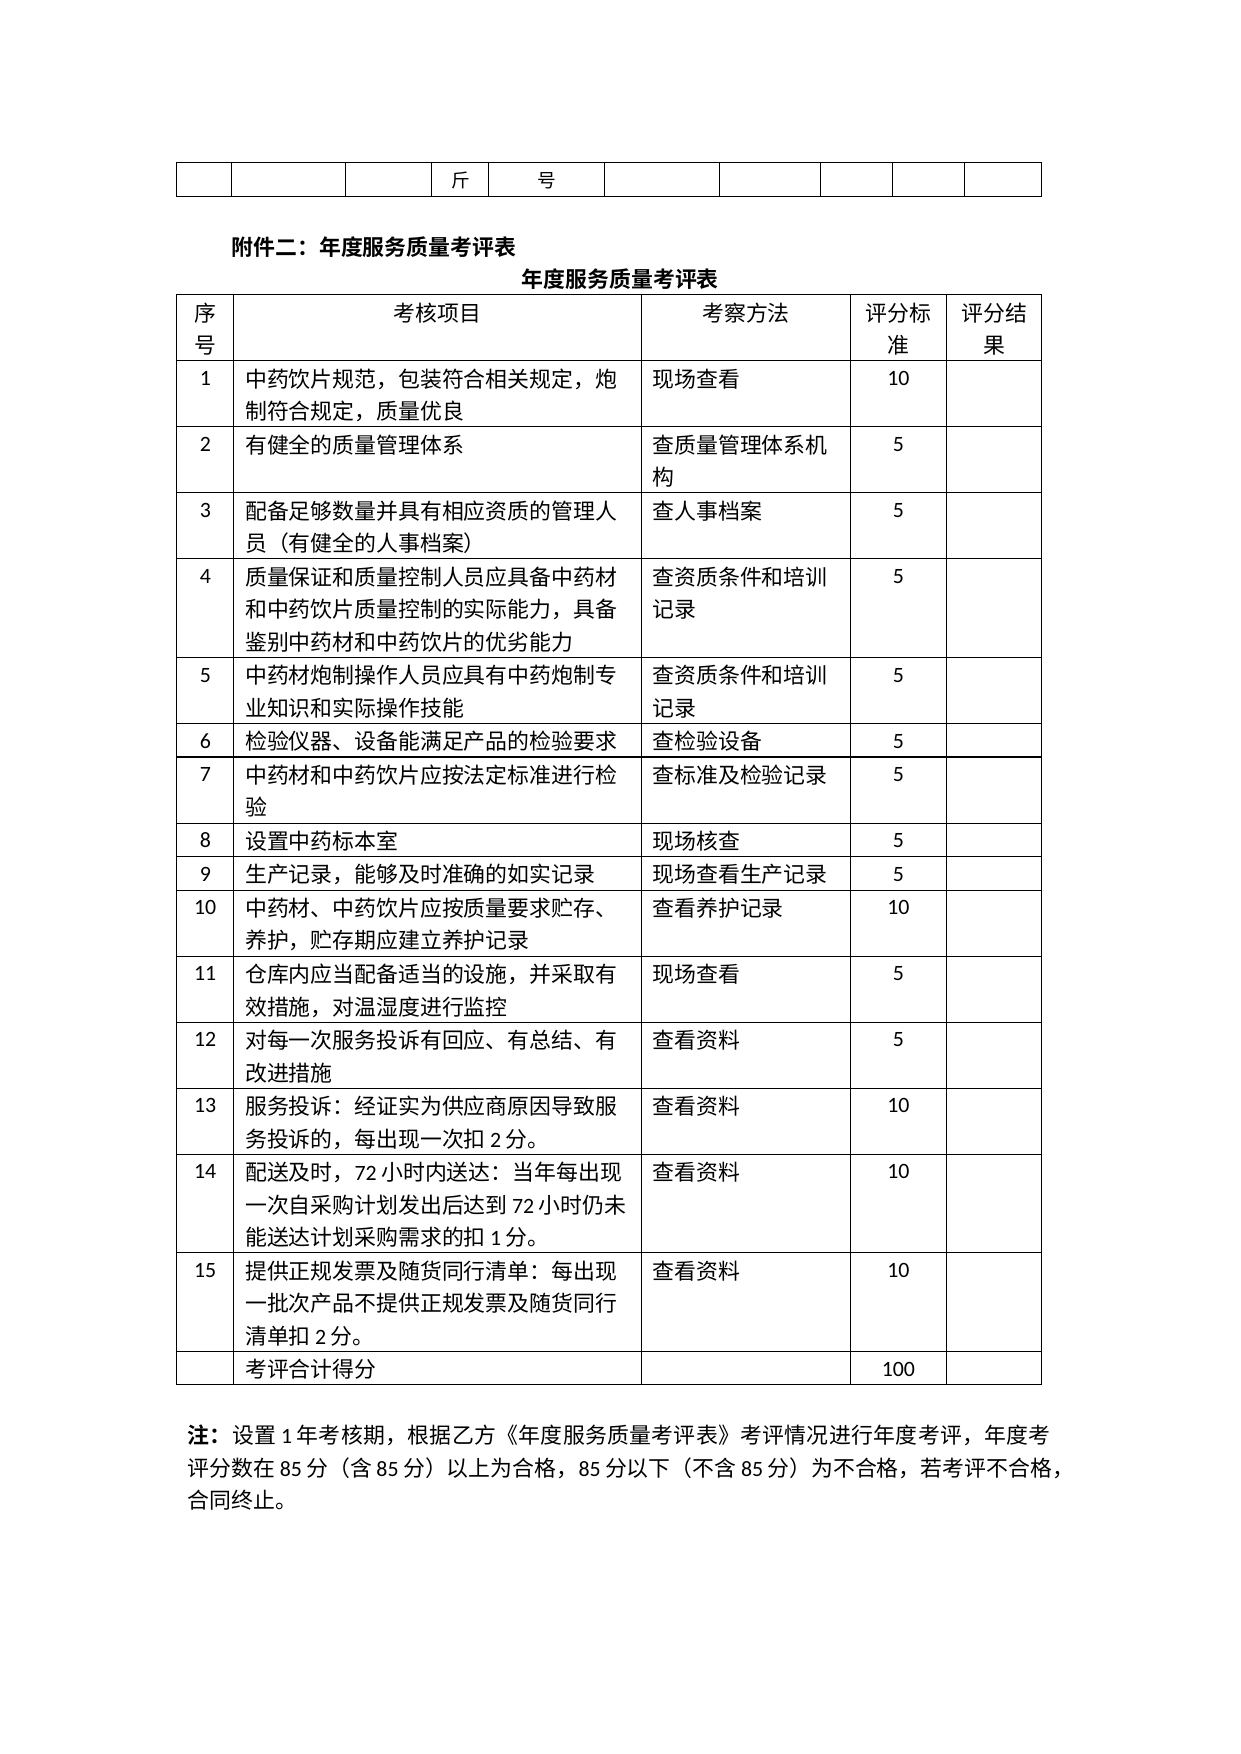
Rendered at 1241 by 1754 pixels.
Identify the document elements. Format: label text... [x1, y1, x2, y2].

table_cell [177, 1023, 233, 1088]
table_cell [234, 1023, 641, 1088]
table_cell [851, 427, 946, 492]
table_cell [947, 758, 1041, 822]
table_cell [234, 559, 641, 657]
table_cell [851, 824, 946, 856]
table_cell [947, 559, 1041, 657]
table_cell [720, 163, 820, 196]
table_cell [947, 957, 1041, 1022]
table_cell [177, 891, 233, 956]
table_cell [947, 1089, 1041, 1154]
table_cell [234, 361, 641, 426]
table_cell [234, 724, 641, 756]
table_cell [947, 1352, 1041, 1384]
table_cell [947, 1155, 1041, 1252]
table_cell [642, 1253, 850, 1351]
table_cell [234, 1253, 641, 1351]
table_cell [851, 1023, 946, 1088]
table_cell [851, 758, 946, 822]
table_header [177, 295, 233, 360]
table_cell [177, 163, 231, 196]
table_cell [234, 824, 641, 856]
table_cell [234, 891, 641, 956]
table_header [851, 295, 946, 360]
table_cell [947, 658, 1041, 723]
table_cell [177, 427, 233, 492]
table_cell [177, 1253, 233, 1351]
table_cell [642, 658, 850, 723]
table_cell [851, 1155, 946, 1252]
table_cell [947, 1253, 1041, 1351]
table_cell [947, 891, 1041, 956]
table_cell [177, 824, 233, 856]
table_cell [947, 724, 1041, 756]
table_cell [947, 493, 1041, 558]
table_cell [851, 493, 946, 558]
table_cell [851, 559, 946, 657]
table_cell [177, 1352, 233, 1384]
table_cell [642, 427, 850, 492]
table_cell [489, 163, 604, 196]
text 注：设置1年考核期，根据乙方《年度服务质量考评表》考评情况进行年度考评，年度考评分数在85分（含85分）以上为合格，85分以下（不含85分）为不合格，若考评不合格，合同终止。 [187, 1418, 1053, 1515]
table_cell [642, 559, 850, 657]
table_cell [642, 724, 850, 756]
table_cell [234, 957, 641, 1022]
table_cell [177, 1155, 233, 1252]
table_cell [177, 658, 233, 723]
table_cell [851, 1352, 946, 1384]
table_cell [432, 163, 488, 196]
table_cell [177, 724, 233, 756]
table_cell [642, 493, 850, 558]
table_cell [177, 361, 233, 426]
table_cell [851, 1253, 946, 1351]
text 年度服务质量考评表 [187, 262, 1053, 294]
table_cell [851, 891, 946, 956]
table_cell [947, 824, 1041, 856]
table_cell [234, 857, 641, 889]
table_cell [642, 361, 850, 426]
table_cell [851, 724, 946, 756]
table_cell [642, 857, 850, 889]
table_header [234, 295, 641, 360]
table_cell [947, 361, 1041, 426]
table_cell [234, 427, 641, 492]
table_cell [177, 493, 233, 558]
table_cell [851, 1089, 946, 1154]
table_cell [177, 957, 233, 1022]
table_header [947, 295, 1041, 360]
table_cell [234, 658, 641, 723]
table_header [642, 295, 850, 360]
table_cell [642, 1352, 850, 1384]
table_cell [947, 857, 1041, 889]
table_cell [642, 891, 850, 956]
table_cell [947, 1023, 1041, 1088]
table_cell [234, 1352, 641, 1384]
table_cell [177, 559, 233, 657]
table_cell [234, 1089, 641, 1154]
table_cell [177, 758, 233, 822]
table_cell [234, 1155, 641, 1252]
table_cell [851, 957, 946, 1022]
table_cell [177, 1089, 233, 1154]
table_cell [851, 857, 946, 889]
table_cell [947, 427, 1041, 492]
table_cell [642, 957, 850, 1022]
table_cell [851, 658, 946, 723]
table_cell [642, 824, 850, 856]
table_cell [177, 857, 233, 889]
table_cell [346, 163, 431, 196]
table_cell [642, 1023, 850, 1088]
text 附件二：年度服务质量考评表 [187, 229, 1053, 262]
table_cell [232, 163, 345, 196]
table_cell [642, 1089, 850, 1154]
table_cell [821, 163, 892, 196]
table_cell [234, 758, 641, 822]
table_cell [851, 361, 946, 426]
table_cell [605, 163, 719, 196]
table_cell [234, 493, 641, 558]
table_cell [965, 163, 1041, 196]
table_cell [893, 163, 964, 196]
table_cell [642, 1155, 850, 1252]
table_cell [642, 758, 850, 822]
